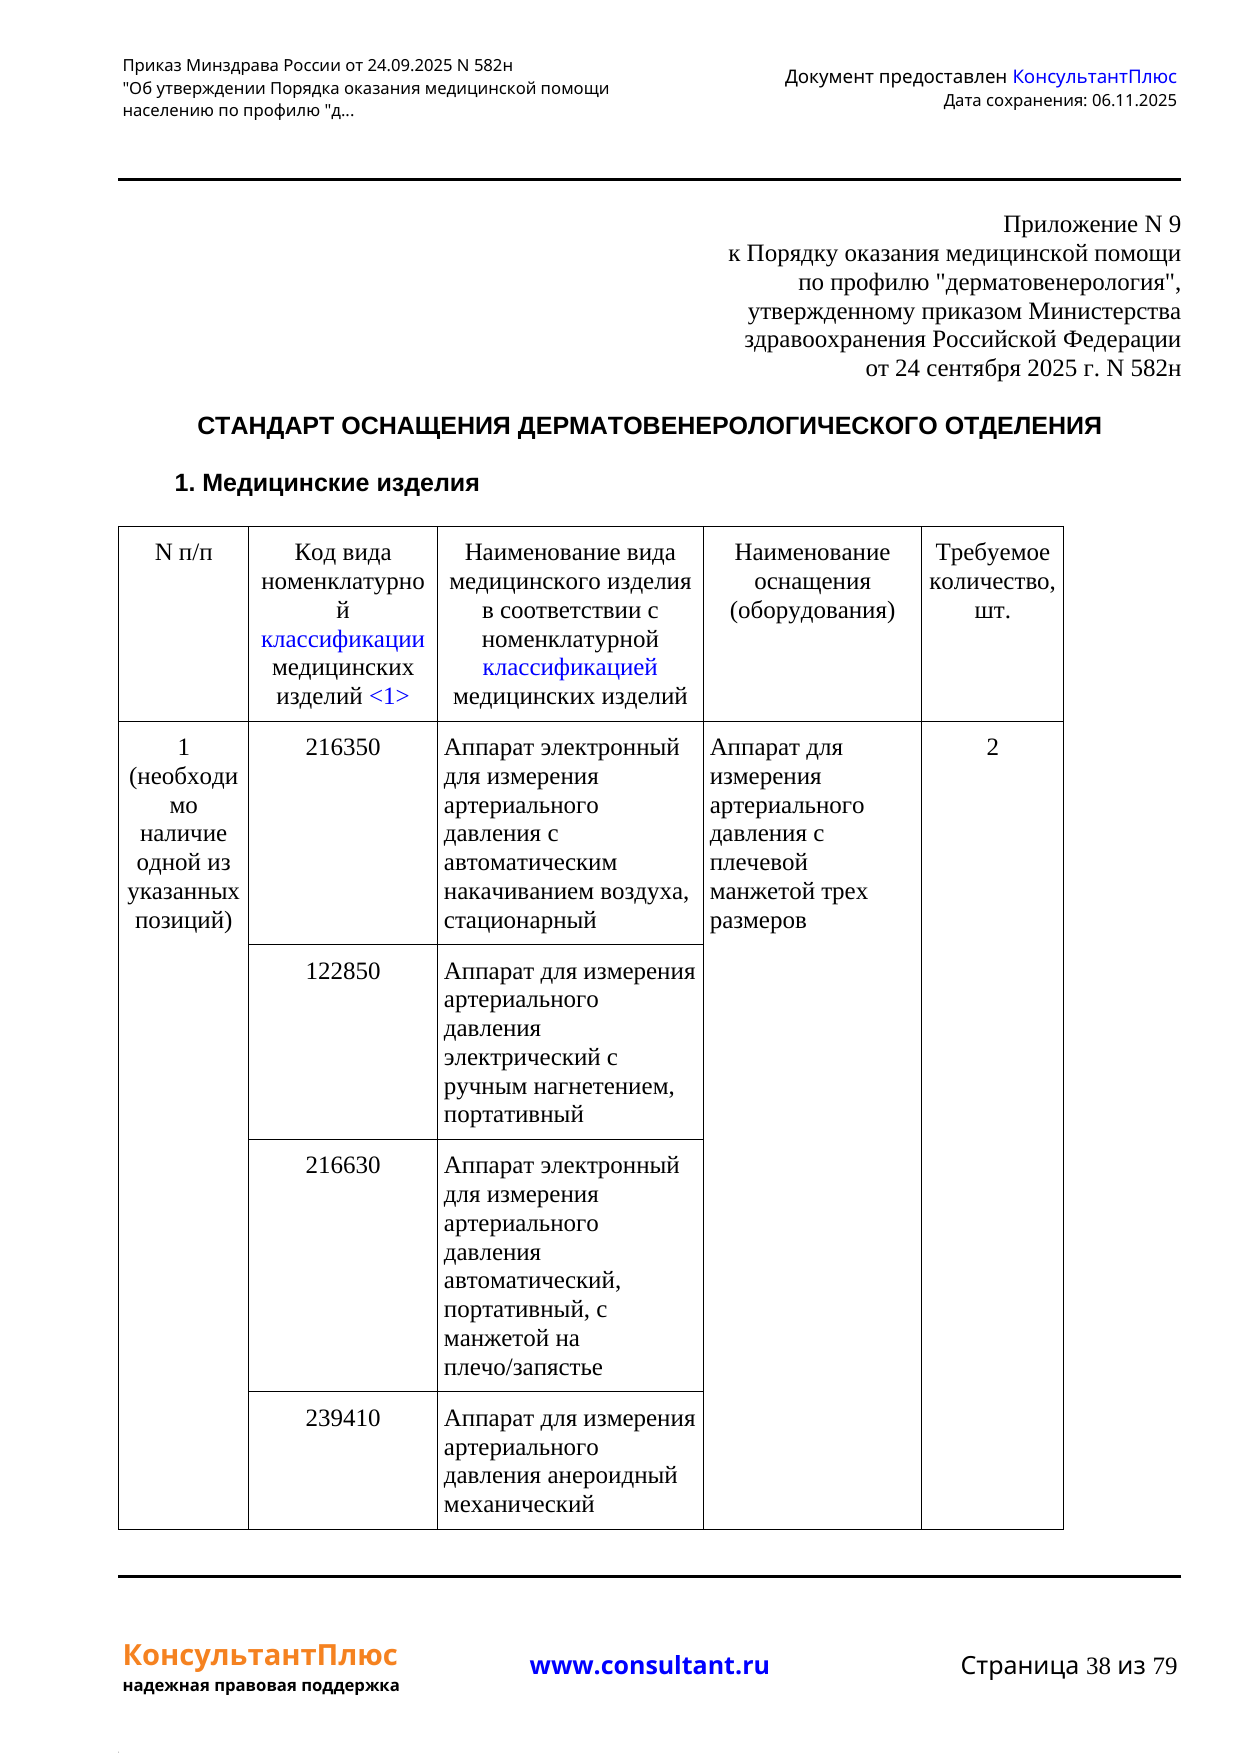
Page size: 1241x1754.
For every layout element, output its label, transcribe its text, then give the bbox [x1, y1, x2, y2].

text утвержденному приказом Министерства [118, 296, 1181, 324]
table_cell Аппарат для измерения артериального давления с плечевой манжетой трех размеров [704, 722, 921, 1528]
table_cell 1 (необходимо наличие одной из указанных позиций) [119, 722, 248, 1528]
text здравоохранения Российской Федерации [118, 324, 1181, 353]
text к Порядку оказания медицинской помощи [118, 238, 1181, 267]
table_header Требуемое количество, шт. [922, 527, 1063, 721]
table_header Наименование вида медицинского изделия в соответствии с номенклатурной классификацией медицинских изделий [438, 527, 703, 721]
table_header N п/п [119, 527, 248, 721]
table_header Код вида номенклатурной классификации медицинских изделий <1> [249, 527, 437, 721]
table_header Наименование оснащения (оборудования) [704, 527, 921, 721]
table_cell 122850 [249, 945, 437, 1139]
table_cell Аппарат электронный для измерения артериального давления автоматический, портативный, с манжетой на плечо/запястье [438, 1140, 703, 1391]
table_cell 216350 [249, 722, 437, 944]
title 1. Медицинские изделия [118, 468, 1181, 497]
table_cell 239410 [249, 1392, 437, 1528]
text Приложение N 9 [118, 209, 1181, 238]
text по профилю "дерматовенерология", [118, 267, 1181, 296]
text от 24 сентября 2025 г. N 582н [118, 353, 1181, 382]
table_cell 2 [922, 722, 1063, 1528]
table_cell 216630 [249, 1140, 437, 1391]
title СТАНДАРТ ОСНАЩЕНИЯ ДЕРМАТОВЕНЕРОЛОГИЧЕСКОГО ОТДЕЛЕНИЯ [118, 411, 1181, 439]
table_cell Аппарат для измерения артериального давления анероидный механический [438, 1392, 703, 1528]
table_cell Аппарат для измерения артериального давления электрический с ручным нагнетением, портативный [438, 945, 703, 1139]
table_cell Аппарат электронный для измерения артериального давления с автоматическим накачиванием воздуха, стационарный [438, 722, 703, 944]
